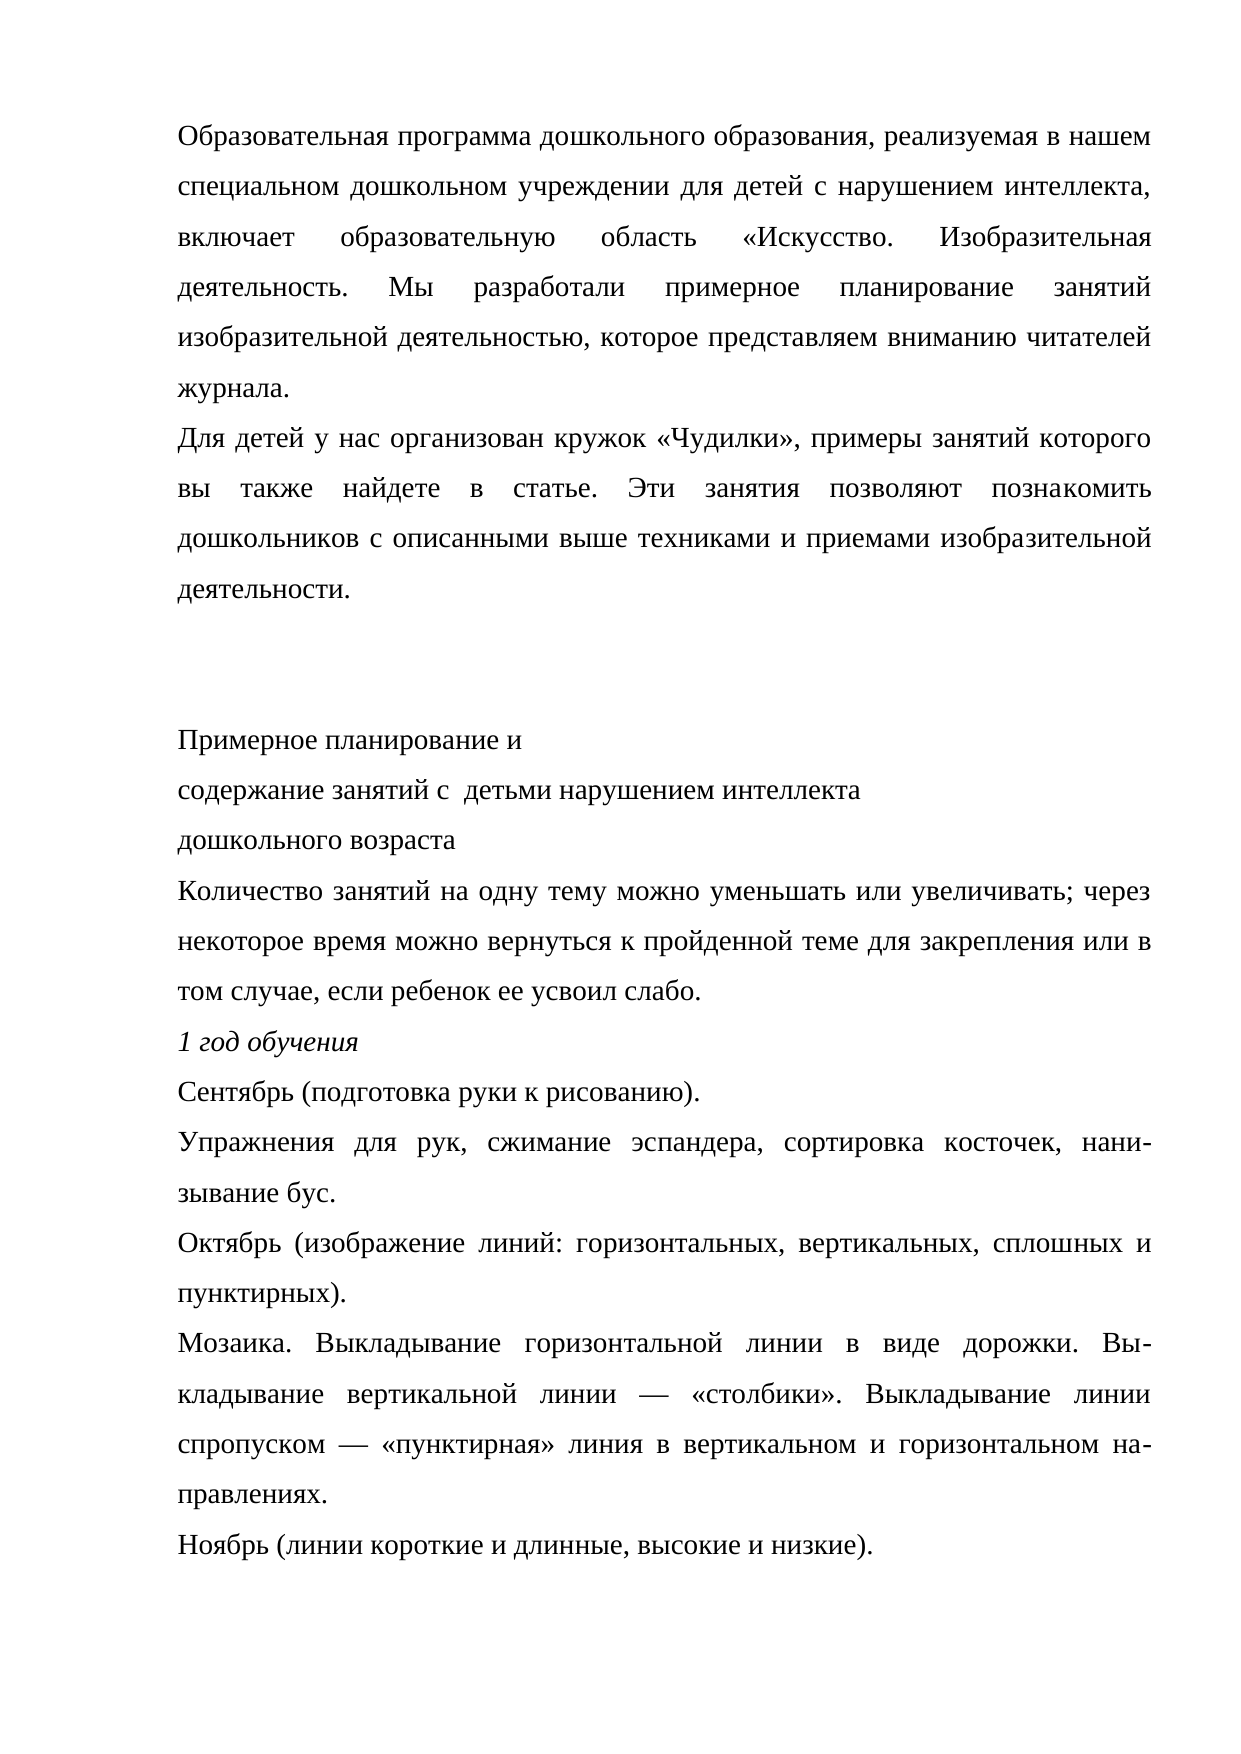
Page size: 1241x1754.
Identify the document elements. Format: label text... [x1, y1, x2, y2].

text Для детей у нас организован кружок «Чудилки», примеры занятий которого вы также найдете в статье. Эти занятия позволяют познакомить дошкольников с описанными выше техниками и приемами изобразительной деятельности. [177, 420, 1152, 604]
text Октябрь (изображение линий: горизонтальных, вертикальных, сплошных и пунктирных). [177, 1225, 1152, 1309]
text Количество занятий на одну тему можно уменьшать или увеличивать; через некоторое время можно вернуться к пройденной теме для закрепления или в том случае, если ребенок ее усвоил слабо. [177, 873, 1152, 1007]
text Упражнения для рук, сжимание эспандера, сортировка косточек, нанизывание бус. [177, 1124, 1152, 1208]
text дошкольного возраста [177, 822, 1152, 856]
text Мозаика. Выкладывание горизонтальной линии в виде дорожки. Выкладывание вертикальной линии — «столбики». Выкладывание линии спропуском — «пунктирная» линия в вертикальном и горизонтальном направлениях. [177, 1326, 1152, 1510]
text Ноябрь (линии короткие и длинные, высокие и низкие). [177, 1527, 1152, 1560]
text содержание занятий с детьми нарушением интеллекта [177, 772, 1152, 806]
text 1 год обучения [177, 1024, 1152, 1057]
text Примерное планирование и [177, 722, 1152, 755]
text Образовательная программа дошкольного образования, реализуемая в нашем специальном дошкольном учреждении для детей с нарушением интеллекта, включает образовательную область «Искусство. Изобразительная деятельность. Мы разработали примерное планирование занятий изобразительной деятельностью, которое представляем вниманию читателей журнала. [177, 118, 1152, 403]
text Сентябрь (подготовка руки к рисованию). [177, 1074, 1152, 1108]
